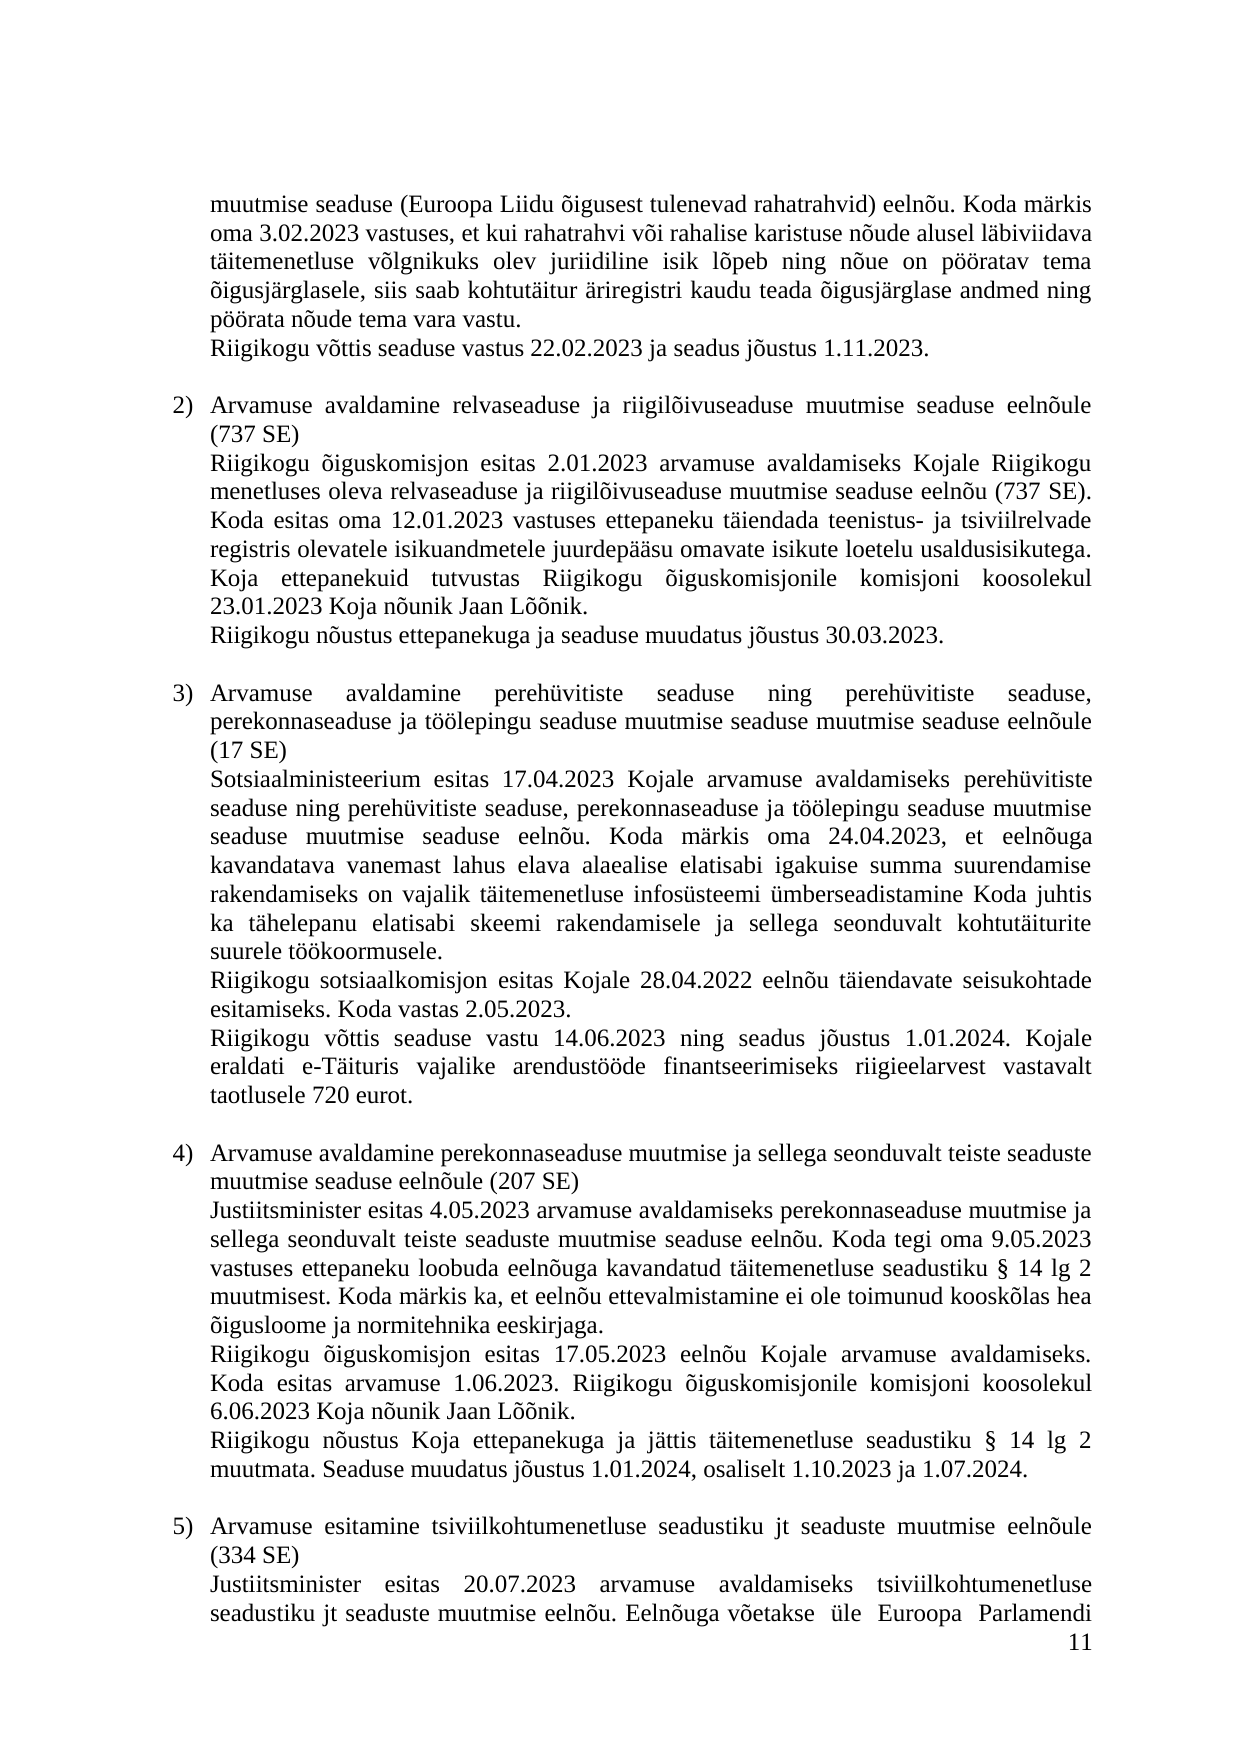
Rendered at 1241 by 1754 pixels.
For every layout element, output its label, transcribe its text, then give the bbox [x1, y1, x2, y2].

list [210, 1569, 1092, 1626]
list Arvamuse avaldamine perehüvitiste seaduse ning perehüvitiste seaduse, perekonnaseaduse ja töölepingu seaduse muutmise seaduse muutmise seaduse eelnõule (17 SE) [172, 678, 1092, 764]
list Sotsiaalministeerium esitas 17.04.2023 Kojale arvamuse avaldamiseks perehüvitiste seaduse ning perehüvitiste seaduse, perekonnaseaduse ja töölepingu seaduse muutmise seaduse muutmise seaduse eelnõu. Koda märkis oma 24.04.2023, et eelnõuga kavandatava vanemast lahus elava alaealise elatisabi igakuise summa suurendamise rakendamiseks on vajalik täitemenetluse infosüsteemi ümberseadistamine Koda juhtis ka tähelepanu elatisabi skeemi rakendamisele ja sellega seonduvalt kohtutäiturite suurele töökoormusele. [210, 764, 1092, 965]
list Riigikogu sotsiaalkomisjon esitas Kojale 28.04.2022 eelnõu täiendavate seisukohtade esitamiseks. Koda vastas 2.05.2023. [210, 965, 1092, 1023]
list Arvamuse avaldamine relvaseaduse ja riigilõivuseaduse muutmise seaduse eelnõule (737 SE) [172, 390, 1092, 448]
list Arvamuse avaldamine perekonnaseaduse muutmise ja sellega seonduvalt teiste seaduste muutmise seaduse eelnõule (207 SE) [172, 1138, 1092, 1195]
list Riigikogu õiguskomisjon esitas 17.05.2023 eelnõu Kojale arvamuse avaldamiseks. Koda esitas arvamuse 1.06.2023. Riigikogu õiguskomisjonile komisjoni koosolekul 6.06.2023 Koja nõunik Jaan Lõõnik. [210, 1339, 1092, 1425]
list Riigikogu nõustus Koja ettepanekuga ja jättis täitemenetluse seadustiku § 14 lg 2 muutmata. Seaduse muudatus jõustus 1.01.2024, osaliselt 1.10.2023 ja 1.07.2024. [210, 1425, 1092, 1483]
list Arvamuse esitamine tsiviilkohtumenetluse seadustiku jt seaduste muutmise eelnõule (334 SE) [172, 1511, 1092, 1569]
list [210, 189, 1092, 333]
list Riigikogu nõustus ettepanekuga ja seaduse muudatus jõustus 30.03.2023. [210, 620, 1092, 649]
list Riigikogu võttis seaduse vastu 14.06.2023 ning seadus jõustus 1.01.2024. Kojale eraldati e-Täituris vajalike arendustööde finantseerimiseks riigieelarvest vastavalt taotlusele 720 eurot. [210, 1023, 1092, 1109]
list Justiitsminister esitas 4.05.2023 arvamuse avaldamiseks perekonnaseaduse muutmise ja sellega seonduvalt teiste seaduste muutmise seaduse eelnõu. Koda tegi oma 9.05.2023 vastuses ettepaneku loobuda eelnõuga kavandatud täitemenetluse seadustiku § 14 lg 2 muutmisest. Koda märkis ka, et eelnõu ettevalmistamine ei ole toimunud kooskõlas hea õigusloome ja normitehnika eeskirjaga. [210, 1195, 1092, 1339]
list Riigikogu võttis seaduse vastus 22.02.2023 ja seadus jõustus 1.11.2023. [210, 333, 1092, 361]
list Riigikogu õiguskomisjon esitas 2.01.2023 arvamuse avaldamiseks Kojale Riigikogu menetluses oleva relvaseaduse ja riigilõivuseaduse muutmise seaduse eelnõu (737 SE). Koda esitas oma 12.01.2023 vastuses ettepaneku täiendada teenistus- ja tsiviilrelvade registris olevatele isikuandmetele juurdepääsu omavate isikute loetelu usaldusisikutega. Koja ettepanekuid tutvustas Riigikogu õiguskomisjonile komisjoni koosolekul 23.01.2023 Koja nõunik Jaan Lõõnik. [210, 448, 1092, 620]
